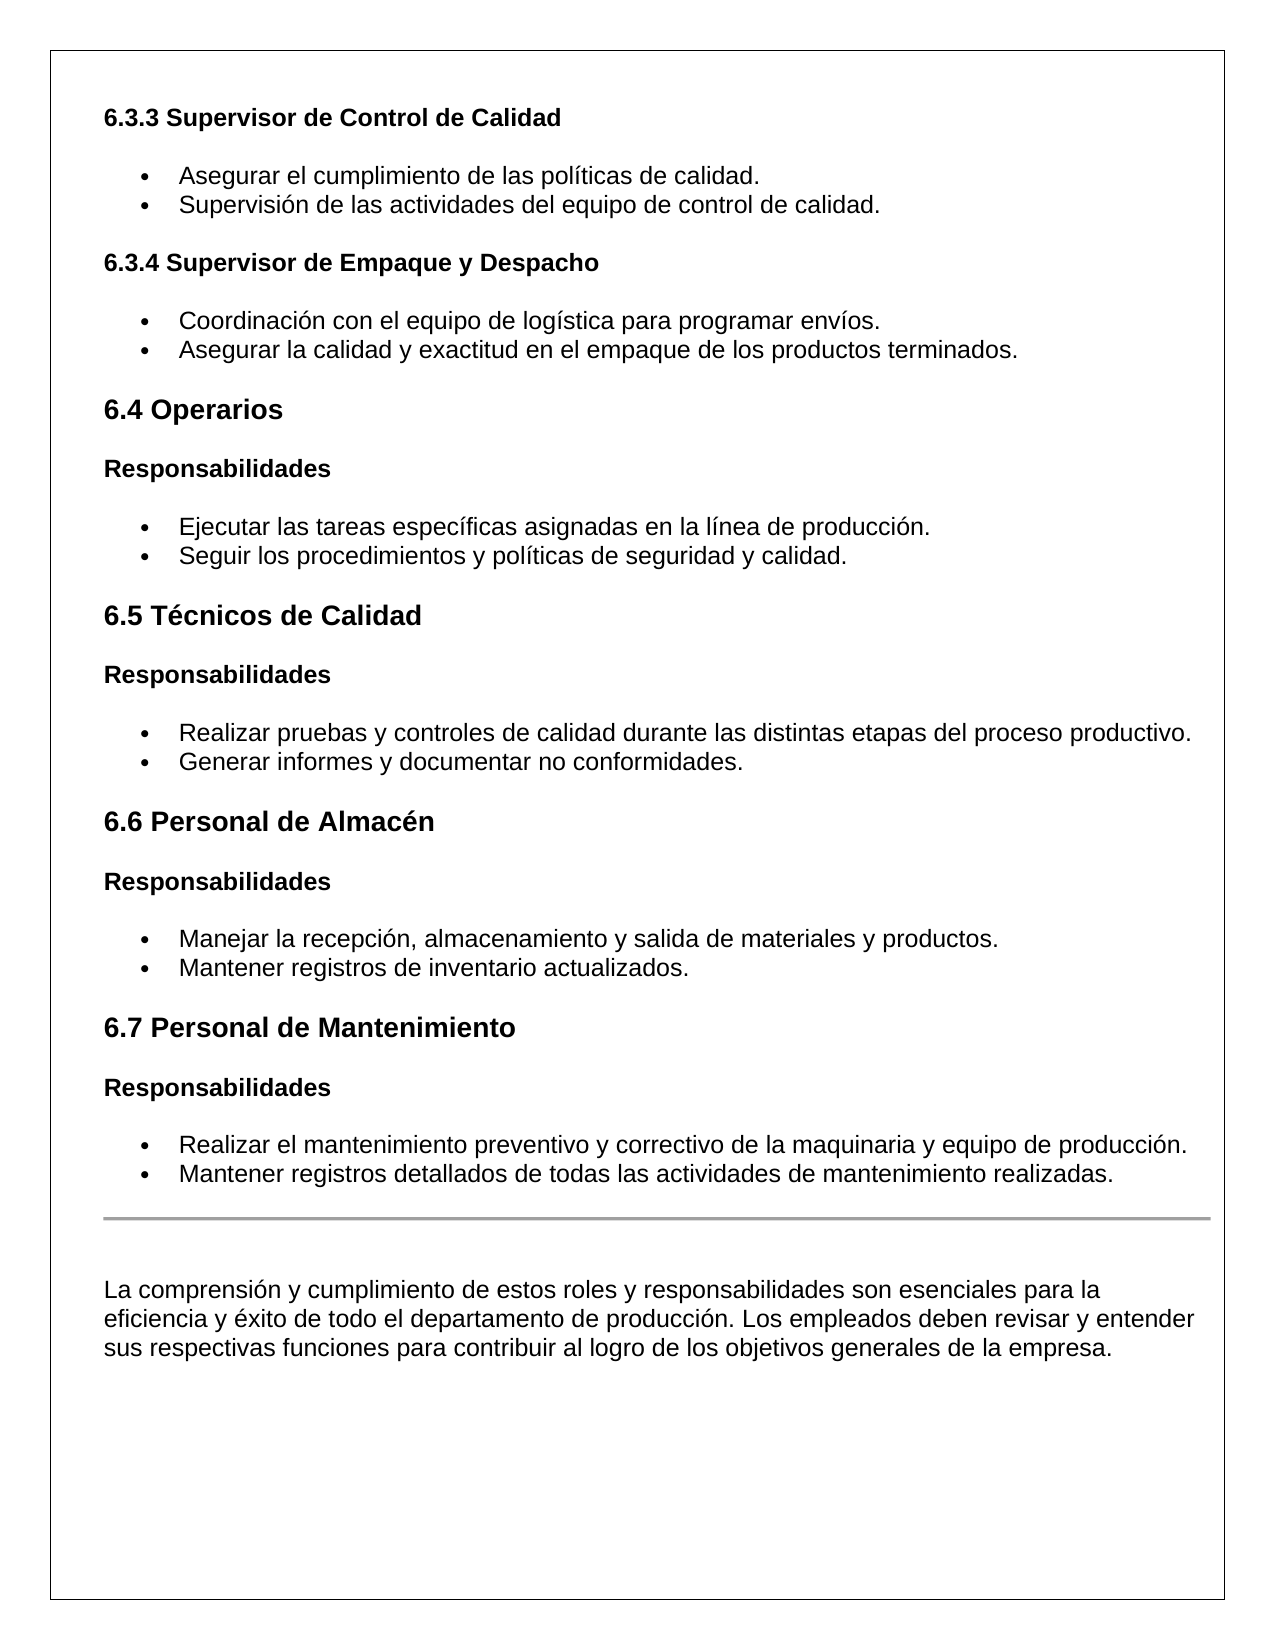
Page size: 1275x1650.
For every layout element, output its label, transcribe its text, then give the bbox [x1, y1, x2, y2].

text 6.5 Técnicos de Calidad [103, 599, 1211, 631]
text Responsabilidades [103, 454, 1211, 483]
list Manejar la recepción, almacenamiento y salida de materiales y productos. [141, 924, 1211, 953]
text La comprensión y cumplimiento de estos roles y responsabilidades son esenciales para la eficiencia y éxito de todo el departamento de producción. Los empleados deben revisar y entender sus respectivas funciones para contribuir al logro de los objetivos generales de la empresa. [103, 1275, 1211, 1361]
text Responsabilidades [103, 866, 1211, 895]
list Realizar el mantenimiento preventivo y correctivo de la maquinaria y equipo de producción. [141, 1131, 1211, 1159]
list Asegurar la calidad y exactitud en el empaque de los productos terminados. [141, 335, 1211, 363]
list Coordinación con el equipo de logística para programar envíos. [141, 306, 1211, 335]
text Responsabilidades [103, 1073, 1211, 1101]
text 6.7 Personal de Mantenimiento [103, 1011, 1211, 1043]
text 6.3.4 Supervisor de Empaque y Despacho [103, 248, 1211, 277]
list Realizar pruebas y controles de calidad durante las distintas etapas del proceso productivo. [141, 718, 1211, 747]
text 6.3.3 Supervisor de Control de Calidad [103, 103, 1211, 132]
text Responsabilidades [103, 660, 1211, 689]
list Asegurar el cumplimiento de las políticas de calidad. [141, 161, 1211, 190]
text 6.6 Personal de Almacén [103, 805, 1211, 837]
list Mantener registros detallados de todas las actividades de mantenimiento realizadas. [141, 1159, 1211, 1188]
list Supervisión de las actividades del equipo de control de calidad. [141, 190, 1211, 219]
list Ejecutar las tareas específicas asignadas en la línea de producción. [141, 512, 1211, 541]
list Mantener registros de inventario actualizados. [141, 953, 1211, 982]
list Seguir los procedimientos y políticas de seguridad y calidad. [141, 541, 1211, 569]
text 6.4 Operarios [103, 393, 1211, 425]
list Generar informes y documentar no conformidades. [141, 747, 1211, 776]
